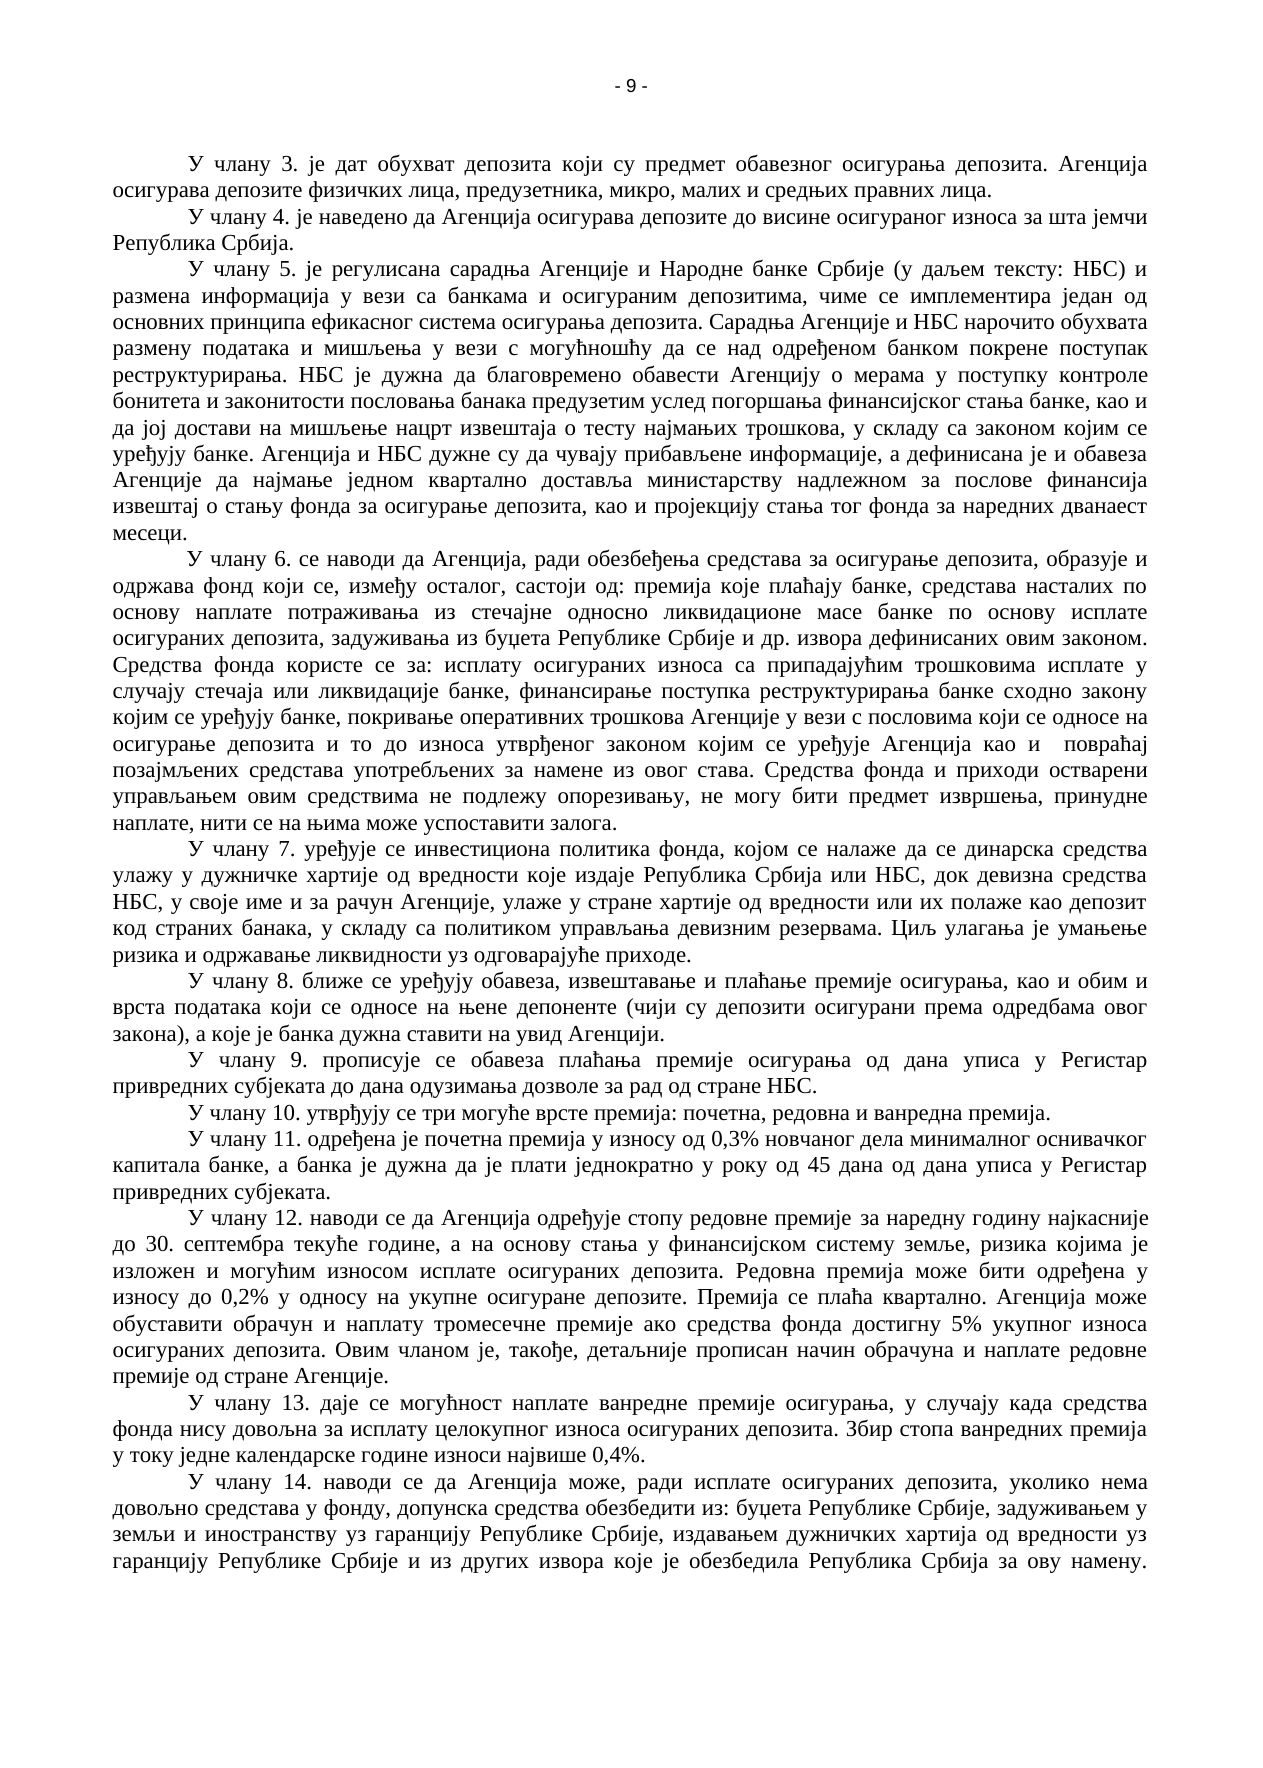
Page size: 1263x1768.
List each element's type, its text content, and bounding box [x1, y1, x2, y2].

text У члану 11. одређена је почетна премија у износу од 0,3% новчаног дела минималног оснивачког капитала банке, а банка је дужна да је плати једнократно у року од 45 дана од дана уписа у Регистар привредних субјеката. [112, 1125, 1149, 1204]
text У члану 3. је дат обухват депозита који су предмет обавезног осигурања депозита. Агенција осигурава депозите физичких лица, предузетника, микро, малих и средњих правних лица. [112, 150, 1149, 203]
text У члану 6. се наводи да Агенција, ради обезбеђења средстава за осигурање депозита, образује и одржава фонд који се, између осталог, састоји од: премија које плаћају банке, средстава насталих по основу наплате потраживања из стечајне односно ликвидационе масе банке по основу исплате осигураних депозита, задуживања из буџета Републике Србије и др. извора дефинисаних овим законом. Средства фонда користе се за: исплату осигураних износа са припадајућим трошковима исплате у случају стечаја или ликвидације банке, финансирање поступка реструктурирања банке сходно закону којим се уређују банке, покривање оперативних трошкова Агенције у вези с пословима који се односе на осигурање депозита и то до износа утврђеног законом којим се уређује Агенција као и повраћај позајмљених средстава употребљених за намене из овог става. Средства фонда и приходи остварени управљањем овим средствима не подлежу опорезивању, не могу бити предмет извршења, принудне наплате, нити се на њима може успоставити залога. [112, 545, 1149, 835]
text У члану 5. је регулисана сарадња Агенције и Народне банке Србије (у даљем тексту: НБС) и размена информација у вези са банкама и осигураним депозитима, чиме се имплементира један од основних принципа ефикасног система осигурања депозита. Сарадња Агенције и НБС нарочито обухвата размену података и мишљења у вези с могућношћу да се над одређеном банком покрене поступак реструктурирања. НБС је дужна да благовремено обавести Агенцију о мерама у поступку контроле бонитета и законитости пословања банака предузетим услед погоршања финансијског стања банке, као и да јој достави на мишљење нацрт извештаја о тесту најмањих трошкова, у складу са законом којим се уређују банке. Агенција и НБС дужне су да чувају прибављене информације, а дефинисана је и обавеза Агенције да најмање једном квартално доставља министарству надлежном за послове финансија извештај о стању фонда за осигурање депозита, као и пројекцију стања тог фонда за наредних дванаест месеци. [112, 255, 1149, 545]
text У члану 9. прописује се обавеза плаћања премије осигурања од дана уписа у Регистар привредних субјеката до дана одузимања дозволе за рад од стране НБС. [112, 1046, 1149, 1099]
text У члану 10. утврђују се три могуће врсте премија: почетна, редовна и ванредна премија. [112, 1099, 1149, 1125]
text У члану 13. даје се могућност наплате ванредне премије осигурања, у случају када средства фонда нису довољна за исплату целокупног износа осигураних депозита. Збир стопа ванредних премија у току једне календарске године износи највише 0,4%. [112, 1389, 1149, 1468]
text У члану 8. ближе се уређују обавеза, извештавање и плаћање премије осигурања, као и обим и врста података који се односе на њене депоненте (чији су депозити осигурани према одредбама овог закона), а које је банка дужна ставити на увид Агенцији. [112, 967, 1149, 1046]
text У члану 7. уређује се инвестициона политика фонда, којом се налаже да се динарска средства улажу у дужничке хартије од вредности које издаје Република Србија или НБС, док девизна средства НБС, у своје име и за рачун Агенције, улаже у стране хартије од вредности или их полаже као депозит код страних банака, у складу са политиком управљања девизним резервама. Циљ улагања је умањење ризика и одржавање ликвидности уз одговарајуће приходе. [112, 835, 1149, 967]
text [112, 1468, 1149, 1573]
text У члану 12. наводи се да Агенција одређује стопу редовне премије за наредну годину најкасније до 30. септембра текуће године, а на основу стања у финансијском систему земље, ризика којима је изложен и могућим износом исплате осигураних депозита. Редовна премија може бити одређена у износу до 0,2% у односу на укупне осигуране депозите. Премија се плаћа квартално. Агенција може обуставити обрачун и наплату тромесечне премије ако средства фонда достигну 5% укупног износа осигураних депозита. Овим чланом је, такође, детаљније прописан начин обрачуна и наплате редовне премије од стране Агенције. [112, 1204, 1149, 1389]
text У члану 4. је наведено да Агенција осигурава депозите до висине осигураног износа за шта јемчи Република Србија. [112, 203, 1149, 255]
